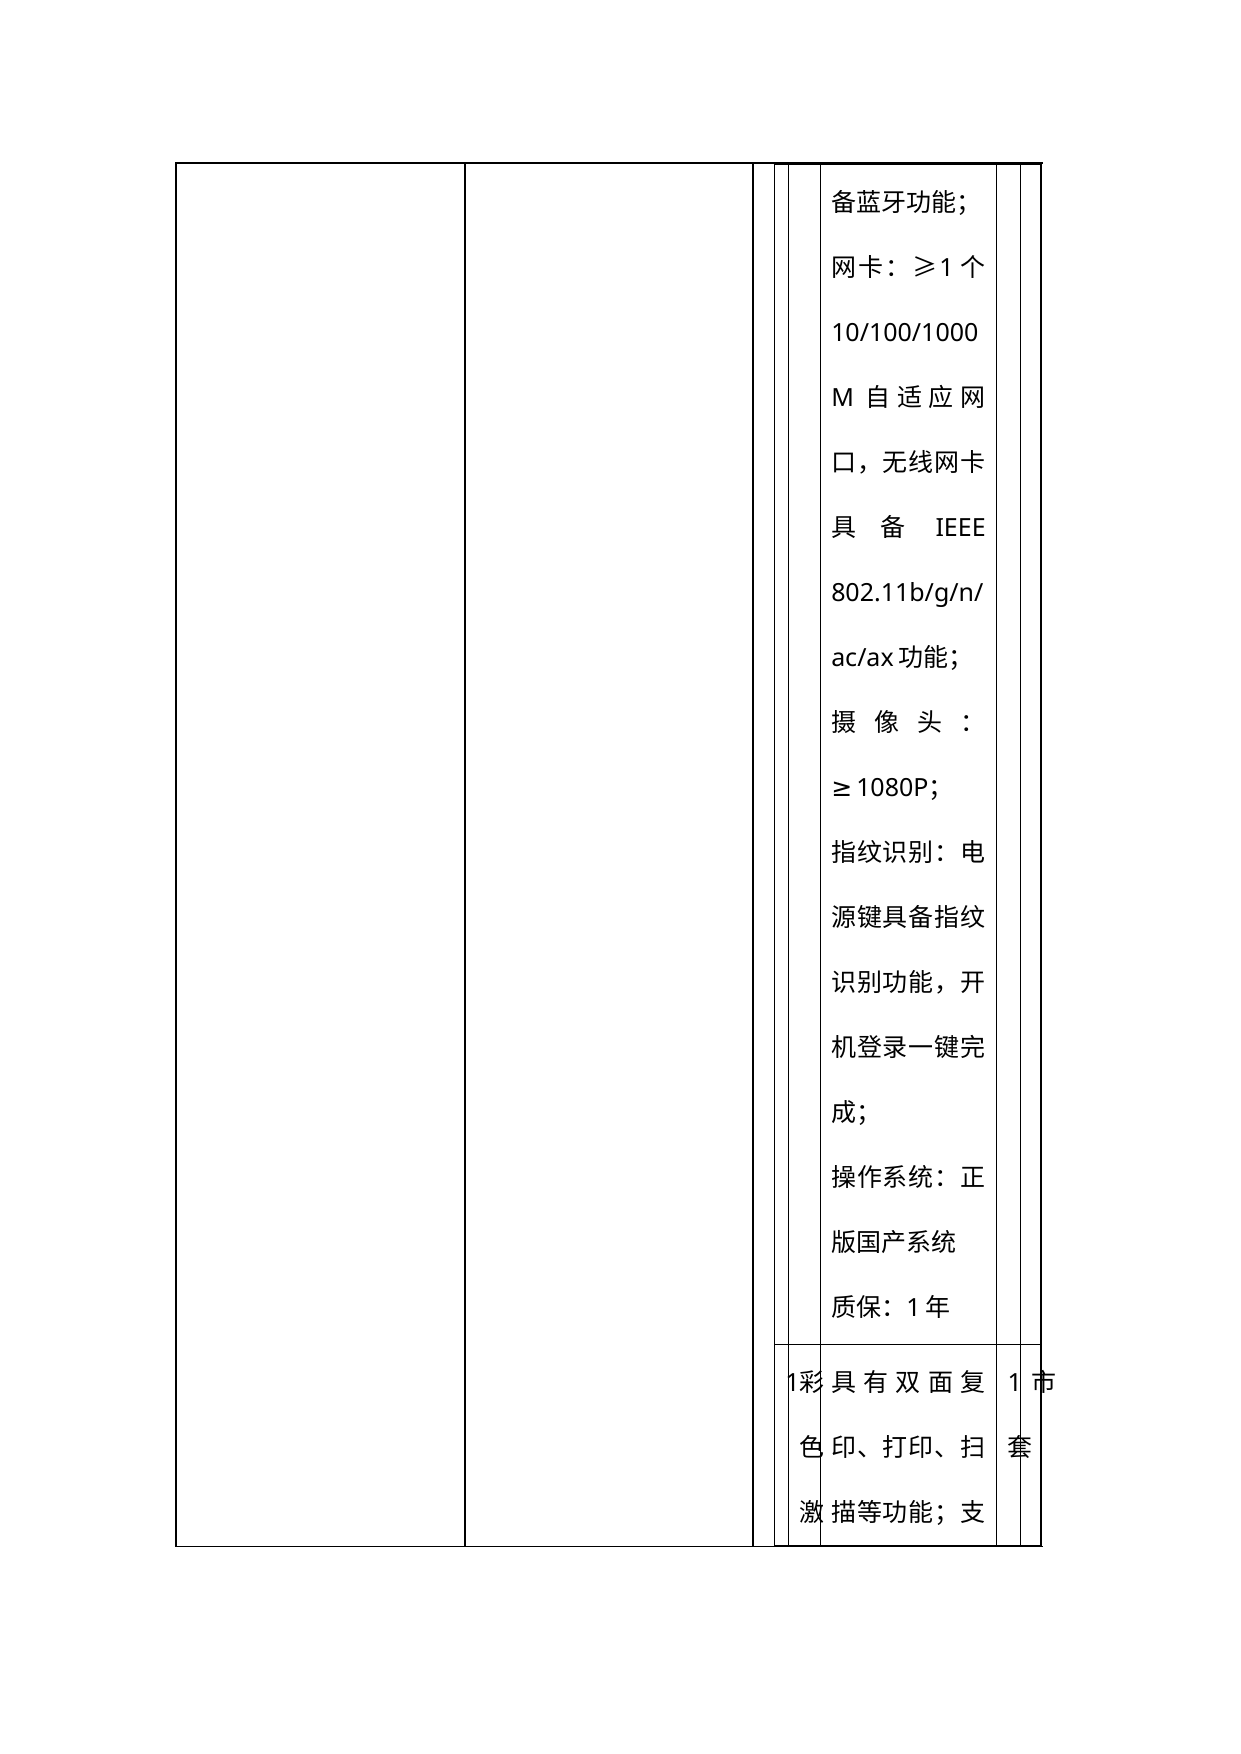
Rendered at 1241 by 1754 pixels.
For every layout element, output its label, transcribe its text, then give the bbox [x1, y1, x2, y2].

table_cell [466, 164, 752, 1546]
table_cell [789, 1345, 820, 1545]
table_cell [821, 1345, 996, 1545]
table_cell [1021, 1345, 1040, 1545]
table_cell [775, 1345, 788, 1545]
table_cell 1 [177, 164, 464, 1546]
table_cell [997, 1345, 1020, 1545]
table_cell [997, 165, 1020, 1344]
table_cell [1021, 165, 1040, 1344]
table_cell [821, 165, 996, 1344]
table_cell [789, 165, 820, 1344]
table_cell [754, 164, 774, 1546]
table_cell [775, 165, 788, 1344]
